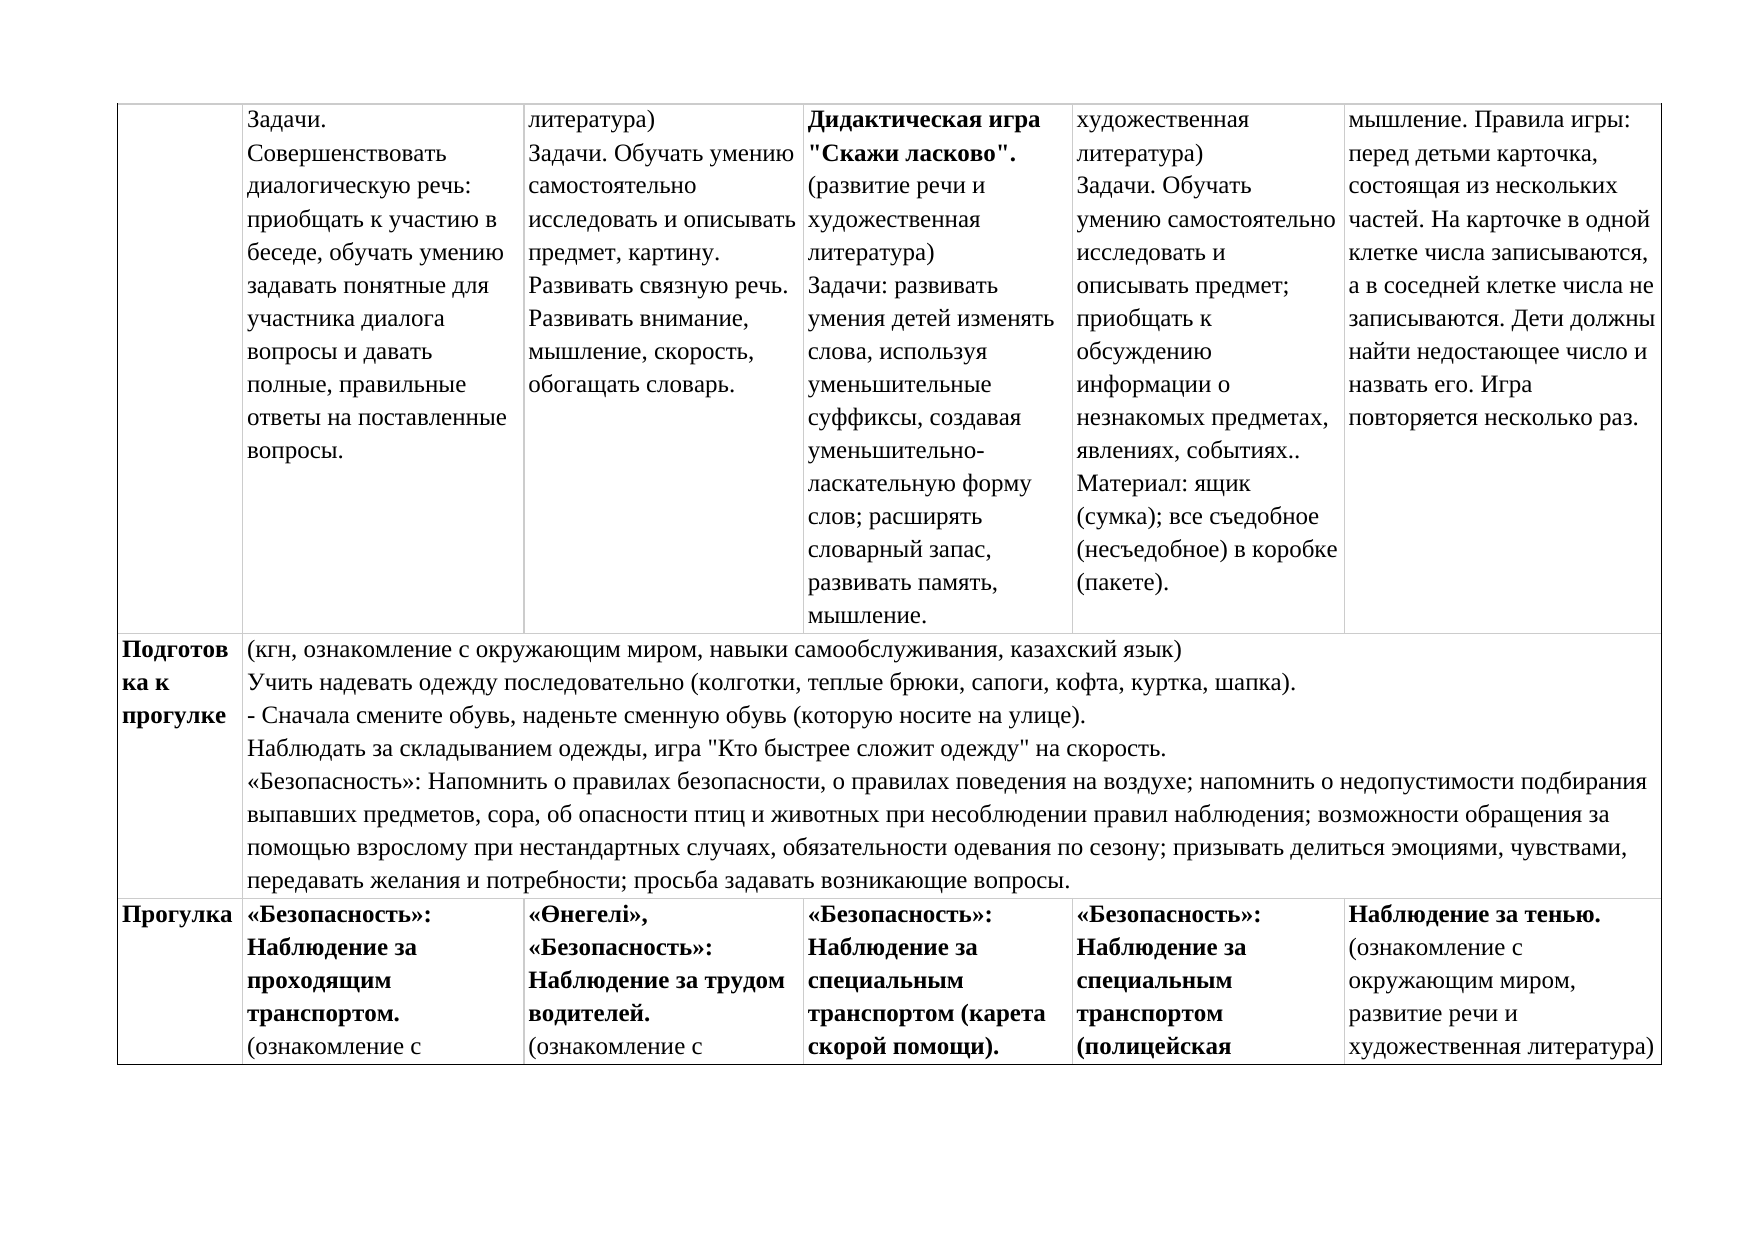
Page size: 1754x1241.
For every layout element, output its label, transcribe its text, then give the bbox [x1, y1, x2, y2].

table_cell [118, 105, 242, 633]
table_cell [804, 899, 1072, 1064]
table_cell Прогулка [118, 899, 242, 1064]
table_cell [243, 899, 523, 1064]
table_cell Подготовка к прогулке [118, 634, 242, 898]
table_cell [525, 899, 803, 1064]
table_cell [525, 105, 803, 633]
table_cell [1345, 105, 1661, 633]
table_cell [1345, 899, 1661, 1064]
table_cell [1073, 899, 1344, 1064]
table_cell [243, 105, 523, 633]
table_cell (кгн, ознакомление с окружающим миром, навыки самообслуживания, казахский язык) Учить надевать одежду последовательно (колготки, теплые брюки, сапоги, кофта, куртка, шапка). - Сначала смените обувь, наденьте сменную обувь (которую носите на улице). Наблюдать за складыванием одежды, игра "Кто быстрее сложит одежду" на скорость. «Безопасность»: Напомнить о правилах безопасности, о правилах поведения на воздухе; напомнить о недопустимости подбирания выпавших предметов, сора, об опасности птиц и животных при несоблюдении правил наблюдения; возможности обращения за помощью взрослому при нестандартных случаях, обязательности одевания по сезону; призывать делиться эмоциями, чувствами, передавать желания и потребности; просьба задавать возникающие вопросы. [243, 634, 1661, 898]
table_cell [804, 105, 1072, 633]
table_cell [1073, 105, 1344, 633]
